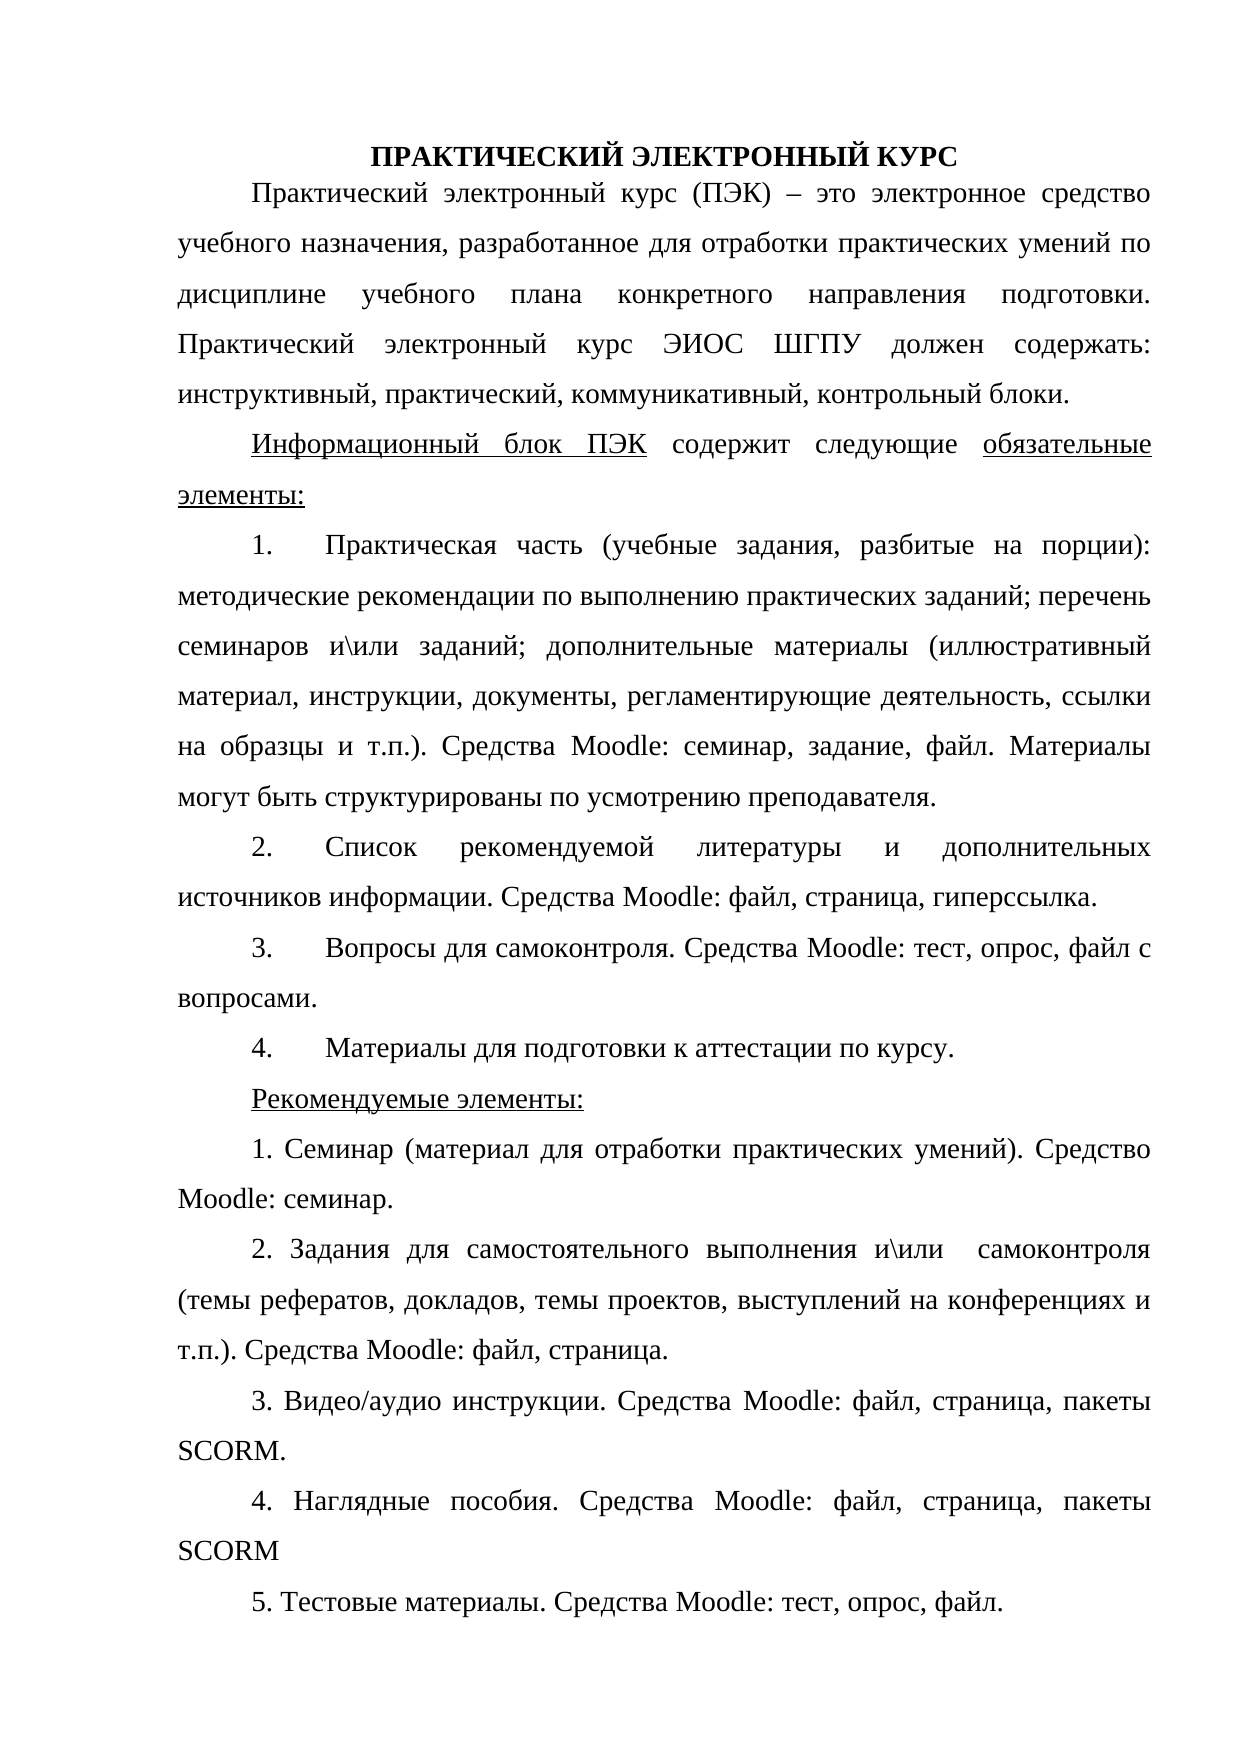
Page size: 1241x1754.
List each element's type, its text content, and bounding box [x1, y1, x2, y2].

list 2. Задания для самостоятельного выполнения и\или самоконтроля (темы рефератов, докладов, темы проектов, выступлений на конференциях и т.п.). Средства Moodle: файл, страница. [177, 1232, 1152, 1366]
list Материалы для подготовки к аттестации по курсу. [177, 1030, 1152, 1064]
text Рекомендуемые элементы: [177, 1081, 1152, 1114]
list 5. Тестовые материалы. Средства Moodle: тест, опрос, файл. [177, 1584, 1152, 1617]
text Информационный блок ПЭК содержит следующие обязательные элементы: [177, 427, 1152, 511]
text Практический электронный курс (ПЭК) – это электронное средство учебного назначения, разработанное для отработки практических умений по дисциплине учебного плана конкретного направления подготовки. Практический электронный курс ЭИОС ШГПУ должен содержать: инструктивный, практический, коммуникативный, контрольный блоки. [177, 175, 1152, 410]
list 3. Видео/аудио инструкции. Средства Moodle: файл, страница, пакеты SCORM. [177, 1383, 1152, 1466]
subtitle ПРАКТИЧЕСКИЙ ЭЛЕКТРОННЫЙ КУРС [177, 139, 1152, 172]
list Практическая часть (учебные задания, разбитые на порции): методические рекомендации по выполнению практических заданий; перечень семинаров и\или заданий; дополнительные материалы (иллюстративный материал, инструкции, документы, регламентирующие деятельность, ссылки на образцы и т.п.). Средства Moodle: семинар, задание, файл. Материалы могут быть структурированы по усмотрению преподавателя. [177, 527, 1152, 812]
list 1. Семинар (материал для отработки практических умений). Средство Moodle: семинар. [177, 1131, 1152, 1215]
list Вопросы для самоконтроля. Средства Moodle: тест, опрос, файл с вопросами. [177, 930, 1152, 1014]
list Список рекомендуемой литературы и дополнительных источников информации. Средства Moodle: файл, страница, гиперссылка. [177, 829, 1152, 913]
list 4. Наглядные пособия. Средства Moodle: файл, страница, пакеты SCORM [177, 1483, 1152, 1567]
